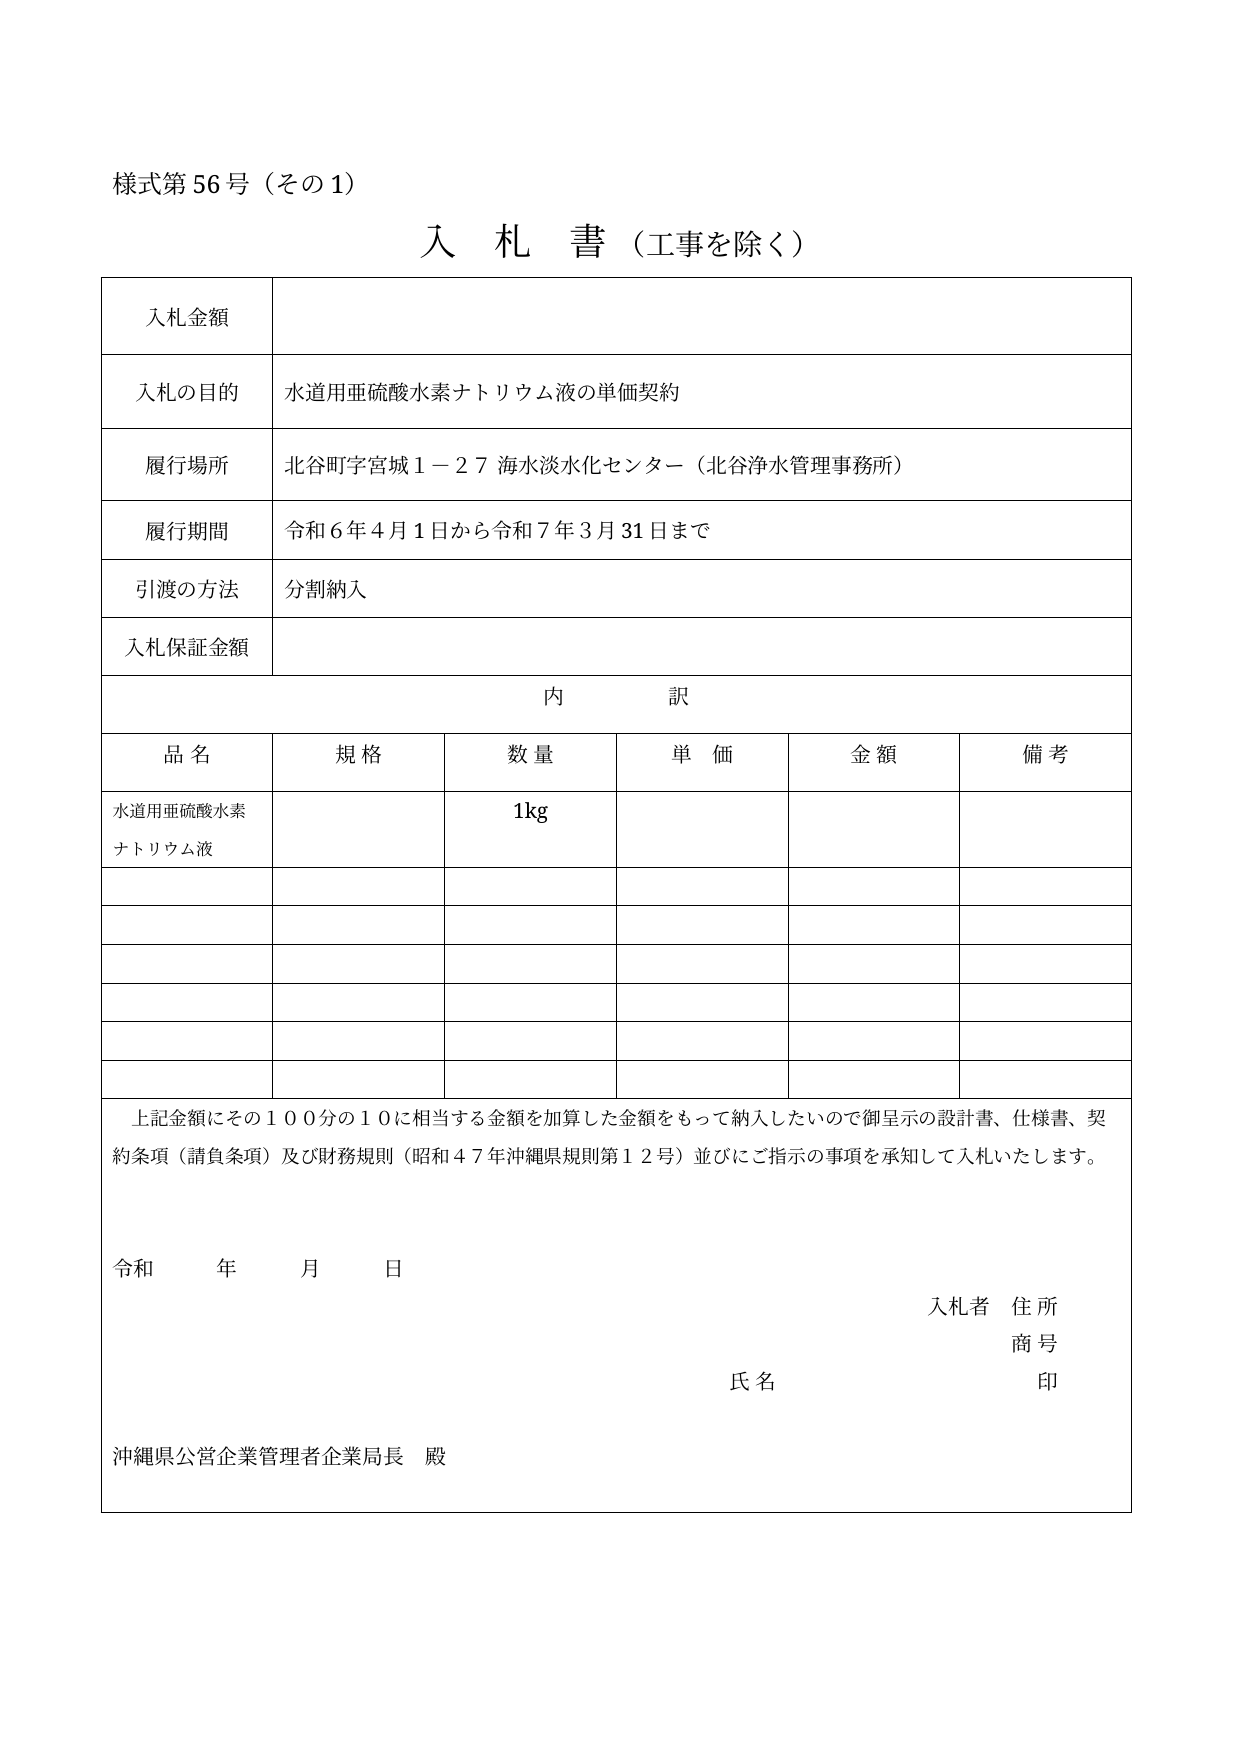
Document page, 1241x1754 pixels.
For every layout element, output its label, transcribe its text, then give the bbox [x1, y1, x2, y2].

table_cell [102, 1061, 272, 1098]
table_cell [617, 792, 788, 867]
table_cell [617, 1061, 788, 1098]
table_cell [789, 792, 959, 867]
table_cell [960, 906, 1131, 944]
table_cell 金 額 [789, 734, 959, 791]
table_cell [960, 1061, 1131, 1098]
table_cell [273, 1061, 444, 1098]
table_cell [273, 792, 444, 867]
table_cell 分割納入 [273, 560, 1131, 617]
table_cell 1kg [445, 792, 616, 867]
text 様式第56号（その1） [112, 164, 1128, 202]
table_cell 品 名 [102, 734, 272, 791]
table_cell [273, 1022, 444, 1059]
table_cell [273, 618, 1131, 675]
table_cell [960, 1022, 1131, 1059]
table_cell 引渡の方法 [102, 560, 272, 617]
table_cell 水道用亜硫酸水素ナトリウム液 [102, 792, 272, 867]
table_cell 規 格 [273, 734, 444, 791]
table_cell [445, 984, 616, 1021]
table_cell [960, 792, 1131, 867]
table_cell [617, 945, 788, 982]
table_cell 上記金額にその１００分の１０に相当する金額を加算した金額をもって納入したいので御呈示の設計書、仕様書、契約条項（請負条項）及び財務規則（昭和４７年沖縄県規則第１２号）並びにご指示の事項を承知して入札いたします。 令和 年 月 日 入札者 住 所 商 号 氏 名 印 沖縄県公営企業管理者企業局長 殿 [102, 1099, 1131, 1512]
table_cell 水道用亜硫酸水素ナトリウム液の単価契約 [273, 355, 1131, 428]
table_cell [960, 984, 1131, 1021]
table_cell 単 価 [617, 734, 788, 791]
table_cell 内 訳 [102, 676, 1131, 733]
table_cell [102, 945, 272, 982]
table_cell [960, 868, 1131, 905]
table_cell [445, 868, 616, 905]
table_cell [960, 945, 1131, 982]
table_cell [273, 984, 444, 1021]
table_cell [617, 984, 788, 1021]
table_cell [102, 1022, 272, 1059]
table_cell 数 量 [445, 734, 616, 791]
table_cell [789, 984, 959, 1021]
table_cell [617, 868, 788, 905]
table_cell [273, 945, 444, 982]
table_cell 北谷町字宮城１－２７ 海水淡水化センター（北谷浄水管理事務所） [273, 429, 1131, 500]
table_cell 備 考 [960, 734, 1131, 791]
table_cell 入札保証金額 [102, 618, 272, 675]
table_cell 入札の目的 [102, 355, 272, 428]
table_cell [102, 868, 272, 905]
table_cell [273, 906, 444, 944]
table_cell [789, 1022, 959, 1059]
table_cell [102, 906, 272, 944]
table_cell [789, 906, 959, 944]
table_cell 履行場所 [102, 429, 272, 500]
table_cell [445, 945, 616, 982]
table_cell [617, 1022, 788, 1059]
table_cell [445, 1061, 616, 1098]
table_cell [617, 906, 788, 944]
table_cell [789, 868, 959, 905]
table_cell [789, 1061, 959, 1098]
table_cell [273, 868, 444, 905]
table_header 入札金額 [102, 278, 272, 354]
table_cell [789, 945, 959, 982]
text 入 札 書 （工事を除く） [112, 202, 1128, 277]
table_header [273, 278, 1131, 354]
table_cell 履行期間 [102, 501, 272, 559]
table_cell [445, 906, 616, 944]
table_cell 令和６年４月1日から令和７年３月31日まで [273, 501, 1131, 559]
table_cell [102, 984, 272, 1021]
table_cell [445, 1022, 616, 1059]
